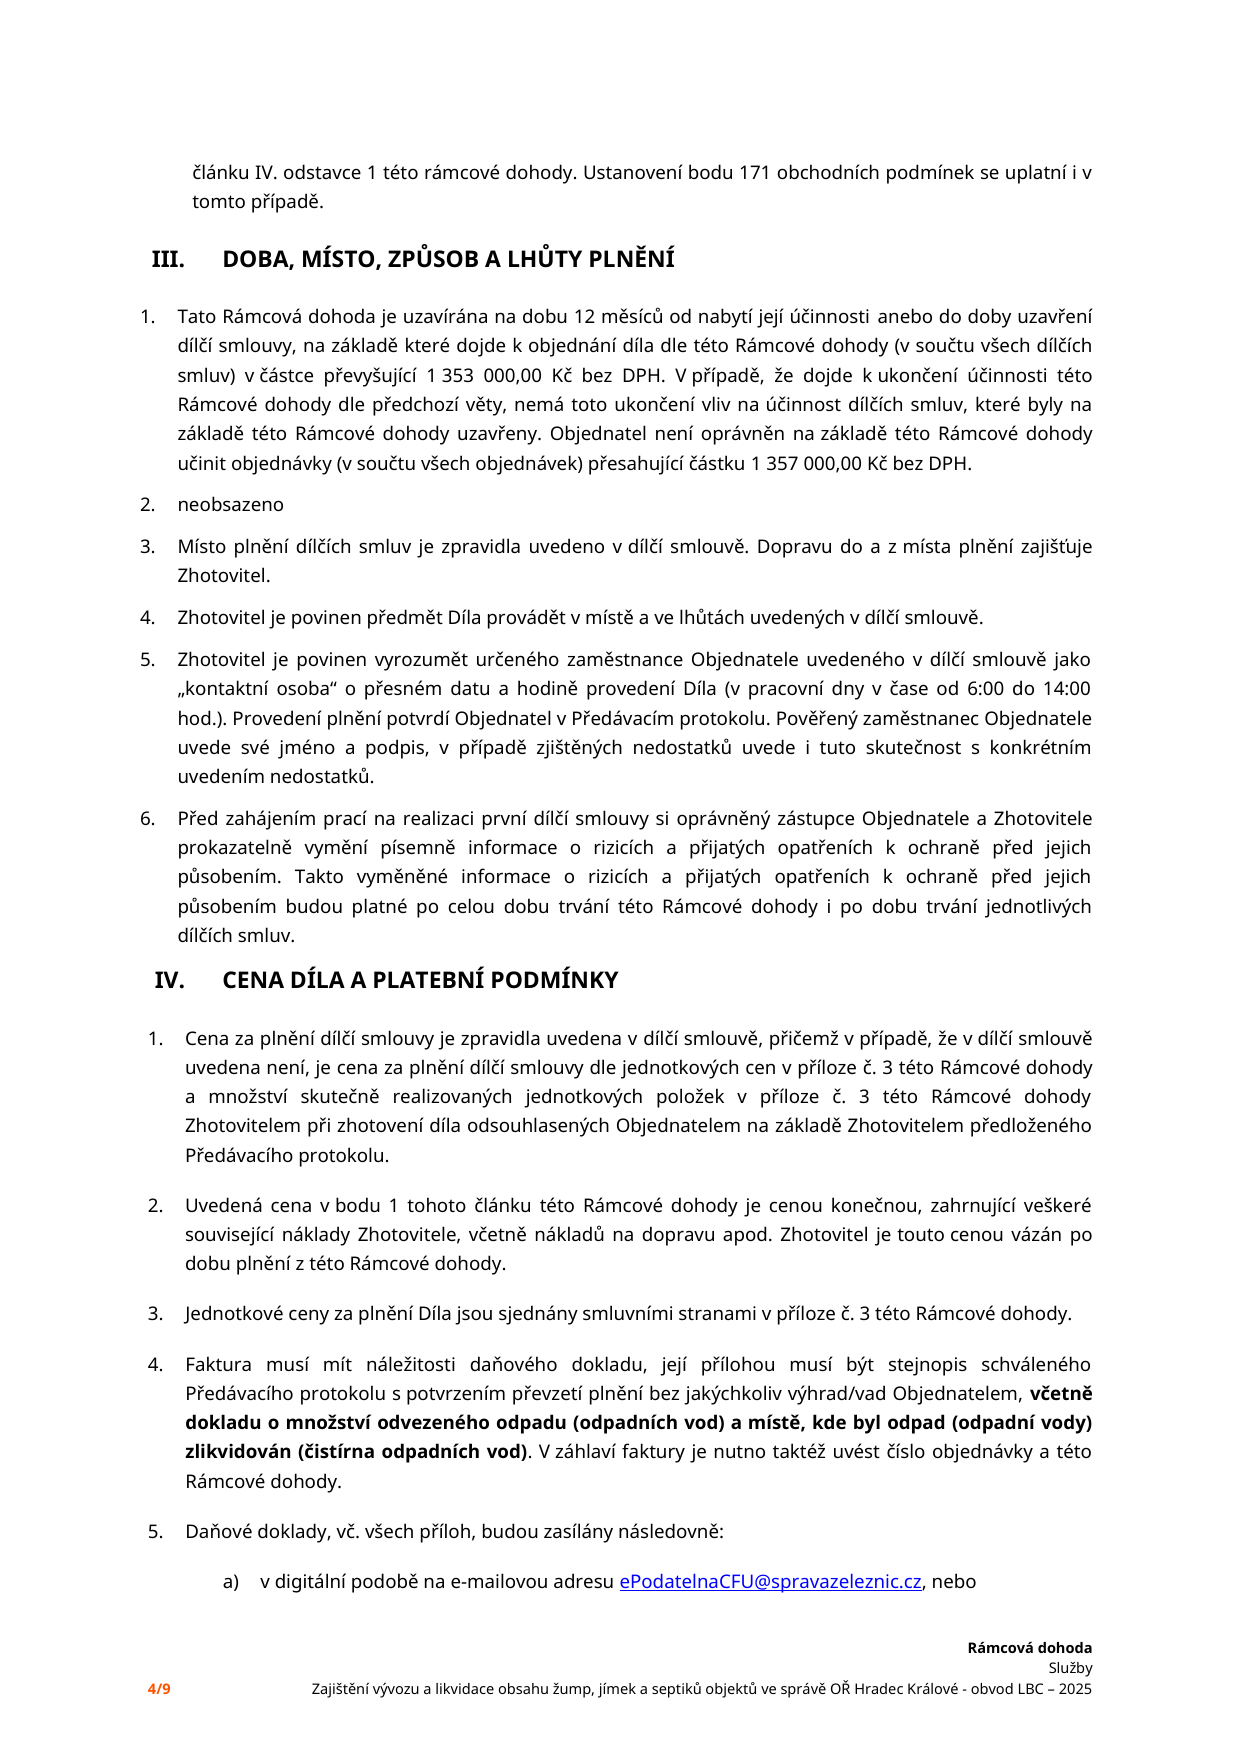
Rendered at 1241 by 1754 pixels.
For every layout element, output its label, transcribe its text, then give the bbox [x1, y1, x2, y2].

list Cena za plnění dílčí smlouvy je zpravidla uvedena v dílčí smlouvě, přičemž v případě, že v dílčí smlouvě uvedena není, je cena za plnění dílčí smlouvy dle jednotkových cen v příloze č. 3 této Rámcové dohody a množství skutečně realizovaných jednotkových položek v příloze č. 3 této Rámcové dohody Zhotovitelem při zhotovení díla odsouhlasených Objednatelem na základě Zhotovitelem předloženého Předávacího protokolu. [148, 1025, 1093, 1167]
list CENA DÍLA A PLATEBNÍ PODMÍNKY [185, 964, 1093, 995]
list Tato Rámcová dohoda je uzavírána na dobu 12 měsíců od nabytí její účinnosti anebo do doby uzavření dílčí smlouvy, na základě které dojde k objednání díla dle této Rámcové dohody (v součtu všech dílčích smluv) v částce převyšující 1 353 000,00 Kč bez DPH. V případě, že dojde k ukončení účinnosti této Rámcové dohody dle předchozí věty, nemá toto ukončení vliv na účinnost dílčích smluv, které byly na základě této Rámcové dohody uzavřeny. Objednatel není oprávněn na základě této Rámcové dohody učinit objednávky (v součtu všech objednávek) přesahující částku 1 357 000,00 Kč bez DPH. [140, 303, 1093, 475]
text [154, 159, 1093, 214]
list v digitální podobě na e-mailovou adresu ePodatelnaCFU@spravazeleznic.cz, nebo [223, 1568, 1093, 1594]
text neobsazeno [140, 492, 1093, 517]
list Jednotkové ceny za plnění Díla jsou sjednány smluvními stranami v příloze č. 3 této Rámcové dohody. [148, 1301, 1093, 1326]
text Před zahájením prací na realizaci první dílčí smlouvy si oprávněný zástupce Objednatele a Zhotovitele prokazatelně vymění písemně informace o rizicích a přijatých opatřeních k ochraně před jejich působením. Takto vyměněné informace o rizicích a přijatých opatřeních k ochraně před jejich působením budou platné po celou dobu trvání této Rámcové dohody i po dobu trvání jednotlivých dílčích smluv. [140, 805, 1093, 948]
list DOBA, MÍSTO, ZPŮSOB A LHŮTY PLNĚNÍ [185, 243, 1093, 274]
list Uvedená cena v bodu 1 tohoto článku této Rámcové dohody je cenou konečnou, zahrnující veškeré související náklady Zhotovitele, včetně nákladů na dopravu apod. Zhotovitel je touto cenou vázán po dobu plnění z této Rámcové dohody. [148, 1192, 1093, 1276]
text Zhotovitel je povinen předmět Díla provádět v místě a ve lhůtách uvedených v dílčí smlouvě. [140, 604, 1093, 630]
list Faktura musí mít náležitosti daňového dokladu, její přílohou musí být stejnopis schváleného Předávacího protokolu s potvrzením převzetí plnění bez jakýchkoliv výhrad/vad Objednatelem, včetně dokladu o množství odvezeného odpadu (odpadních vod) a místě, kde byl odpad (odpadní vody) zlikvidován (čistírna odpadních vod). V záhlaví faktury je nutno taktéž uvést číslo objednávky a této Rámcové dohody. [148, 1351, 1093, 1493]
text Místo plnění dílčích smluv je zpravidla uvedeno v dílčí smlouvě. Dopravu do a z místa plnění zajišťuje Zhotovitel. [140, 533, 1093, 588]
list Daňové doklady, vč. všech příloh, budou zasílány následovně: [148, 1518, 1093, 1543]
text Zhotovitel je povinen vyrozumět určeného zaměstnance Objednatele uvedeného v dílčí smlouvě jako „kontaktní osoba“ o přesném datu a hodině provedení Díla (v pracovní dny v čase od 6:00 do 14:00 hod.). Provedení plnění potvrdí Objednatel v Předávacím protokolu. Pověřený zaměstnanec Objednatele uvede své jméno a podpis, v případě zjištěných nedostatků uvede i tuto skutečnost s konkrétním uvedením nedostatků. [140, 646, 1093, 789]
